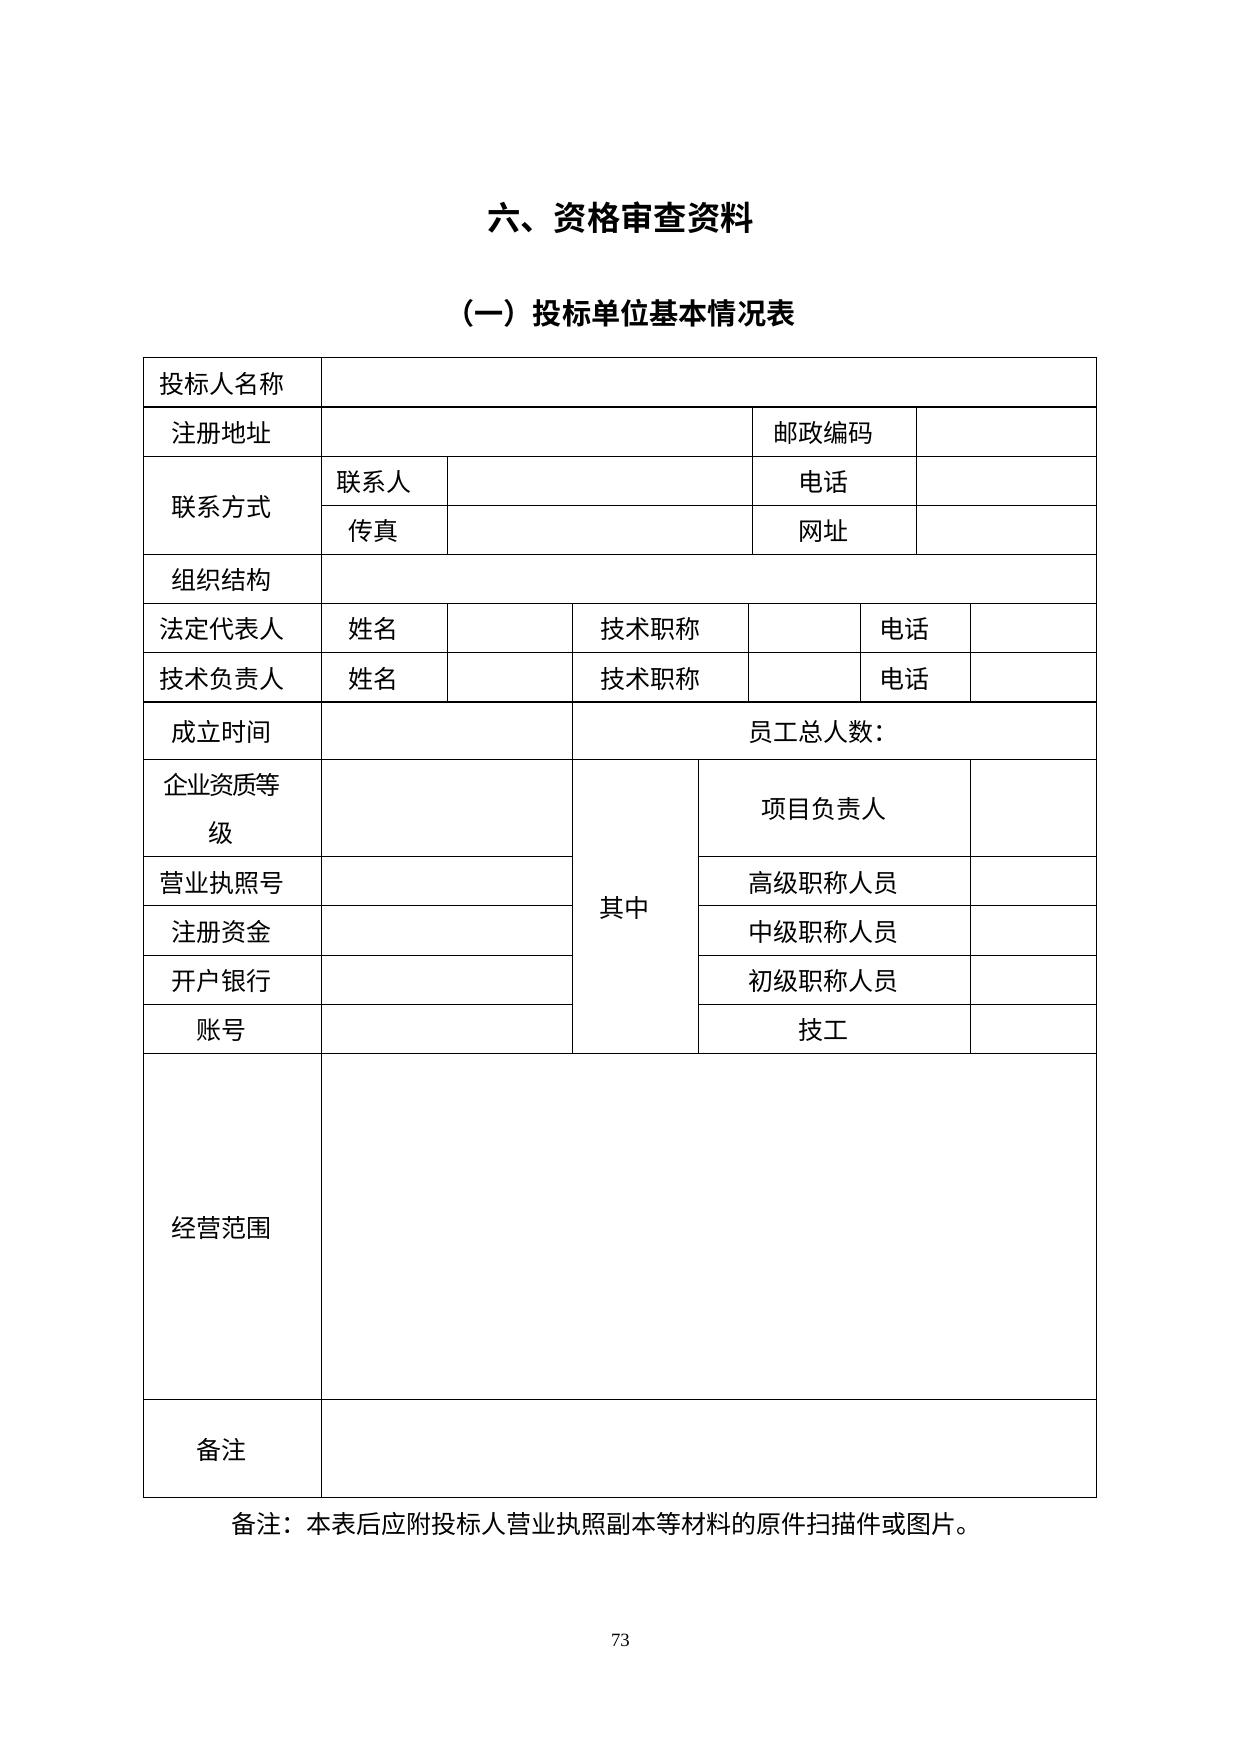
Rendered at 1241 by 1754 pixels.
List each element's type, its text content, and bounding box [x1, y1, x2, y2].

table_cell 联系方式 [144, 457, 321, 554]
table_cell [448, 653, 572, 701]
table_cell [322, 906, 572, 954]
table_cell [322, 1054, 1096, 1399]
table_cell [322, 1400, 1096, 1497]
table_cell [322, 555, 1096, 603]
table_cell 电话 [861, 604, 970, 652]
table_cell [749, 653, 860, 701]
table_cell 联系人 [322, 457, 447, 505]
table_cell [971, 653, 1096, 701]
table_cell 账号 [144, 1005, 321, 1053]
table_cell 项目负责人 [699, 760, 970, 856]
table_cell [971, 906, 1096, 954]
table_cell [322, 408, 752, 456]
text （一）投标单位基本情况表 [187, 288, 1053, 336]
table_cell 中级职称人员 [699, 906, 970, 954]
table_cell [322, 703, 572, 759]
table_cell [322, 1005, 572, 1053]
table_cell 营业执照号 [144, 857, 321, 905]
table_cell 成立时间 [144, 703, 321, 759]
table_header 投标人名称 [144, 358, 321, 406]
table_cell 注册资金 [144, 906, 321, 954]
table_cell 员工总人数： [573, 703, 1096, 759]
table_cell [448, 604, 572, 652]
table_cell [322, 857, 572, 905]
table_cell 网址 [753, 506, 916, 554]
table_cell 电话 [861, 653, 970, 701]
table_cell [917, 408, 1096, 456]
table_cell 传真 [322, 506, 447, 554]
table_cell [971, 857, 1096, 905]
table_cell [448, 506, 752, 554]
table_cell 注册地址 [144, 408, 321, 456]
table_cell [917, 506, 1096, 554]
table_cell [322, 760, 572, 856]
table_cell [749, 604, 860, 652]
table_header [322, 358, 1096, 406]
table_cell 经营范围 [144, 1054, 321, 1399]
table_cell [971, 760, 1096, 856]
table_cell 初级职称人员 [699, 956, 970, 1004]
table_cell 法定代表人 [144, 604, 321, 652]
table_cell [448, 457, 752, 505]
table_cell 姓名 [322, 653, 447, 701]
table_cell 姓名 [322, 604, 447, 652]
table_cell [917, 457, 1096, 505]
text 备注：本表后应附投标人营业执照副本等材料的原件扫描件或图片。 [187, 1498, 1030, 1546]
table_cell [971, 1005, 1096, 1053]
table_cell 技术职称 [573, 653, 748, 701]
table_cell [971, 604, 1096, 652]
table_cell 技术负责人 [144, 653, 321, 701]
table_cell 其中 [573, 760, 698, 1053]
table_cell 开户银行 [144, 956, 321, 1004]
table_cell 备注 [144, 1400, 321, 1497]
text 六、资格审查资料 [187, 168, 1053, 264]
table_cell 技术职称 [573, 604, 748, 652]
table_cell 企业资质等级 [144, 760, 321, 856]
table_cell 邮政编码 [753, 408, 916, 456]
table_cell 组织结构 [144, 555, 321, 603]
table_cell 电话 [753, 457, 916, 505]
table_cell 技工 [699, 1005, 970, 1053]
table_cell [971, 956, 1096, 1004]
table_cell 高级职称人员 [699, 857, 970, 905]
table_cell [322, 956, 572, 1004]
